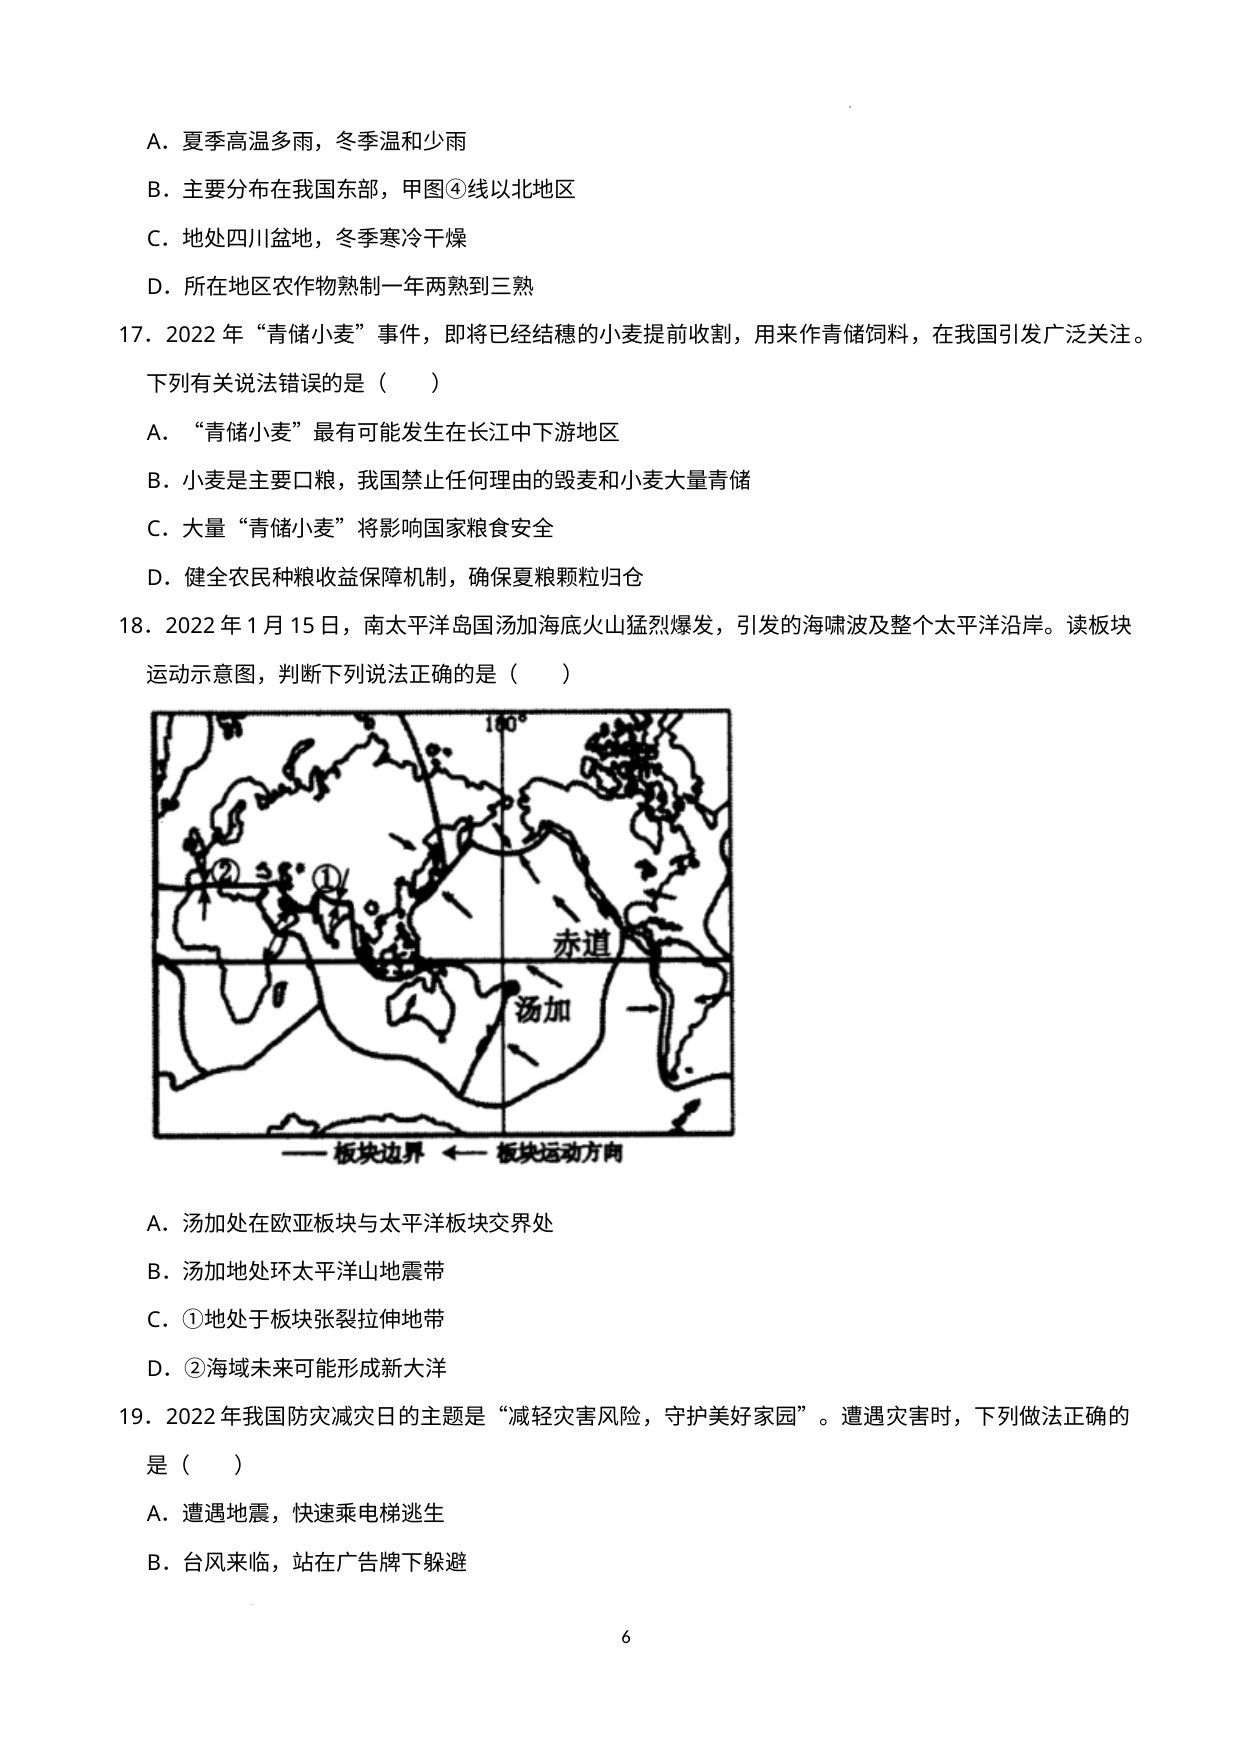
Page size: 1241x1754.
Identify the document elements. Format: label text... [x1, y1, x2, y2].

text B．小麦是主要口粮，我国禁止任何理由的毁麦和小麦大量青储 [118, 463, 1134, 495]
text A．汤加处在欧亚板块与太平洋板块交界处 [118, 1206, 1134, 1238]
text A．夏季高温多雨，冬季温和少雨 [118, 124, 1134, 156]
text C．大量“青储小麦”将影响国家粮食安全 [118, 511, 1134, 543]
text B．台风来临，站在广告牌下躲避 [118, 1544, 1134, 1577]
picture [146, 704, 739, 1168]
text B．主要分布在我国东部，甲图④线以北地区 [118, 172, 1134, 205]
text D．健全农民种粮收益保障机制，确保夏粮颗粒归仓 [118, 559, 1134, 592]
text 19．2022年我国防灾减灾日的主题是“减轻灾害风险，守护美好家园”。遭遇灾害时，下列做法正确的是（ ） [118, 1399, 1134, 1480]
text 17．2022 年“青储小麦”事件，即将已经结穗的小麦提前收割，用来作青储饲料，在我国引发广泛关注。下列有关说法错误的是（ ） [118, 317, 1134, 398]
text C．地处四川盆地，冬季寒冷干燥 [118, 221, 1134, 253]
text B．汤加地处环太平洋山地震带 [118, 1254, 1134, 1286]
text D．所在地区农作物熟制一年两熟到三熟 [118, 269, 1134, 301]
text 18．2022年1月15日，南太平洋岛国汤加海底火山猛烈爆发，引发的海啸波及整个太平洋沿岸。读板块运动示意图，判断下列说法正确的是（ ） [118, 608, 1134, 689]
text C．①地处于板块张裂拉伸地带 [118, 1302, 1134, 1335]
text A．“青储小麦”最有可能发生在长江中下游地区 [118, 414, 1134, 447]
text D．②海域未来可能形成新大洋 [118, 1351, 1134, 1383]
text A．遭遇地震，快速乘电梯逃生 [118, 1496, 1134, 1528]
